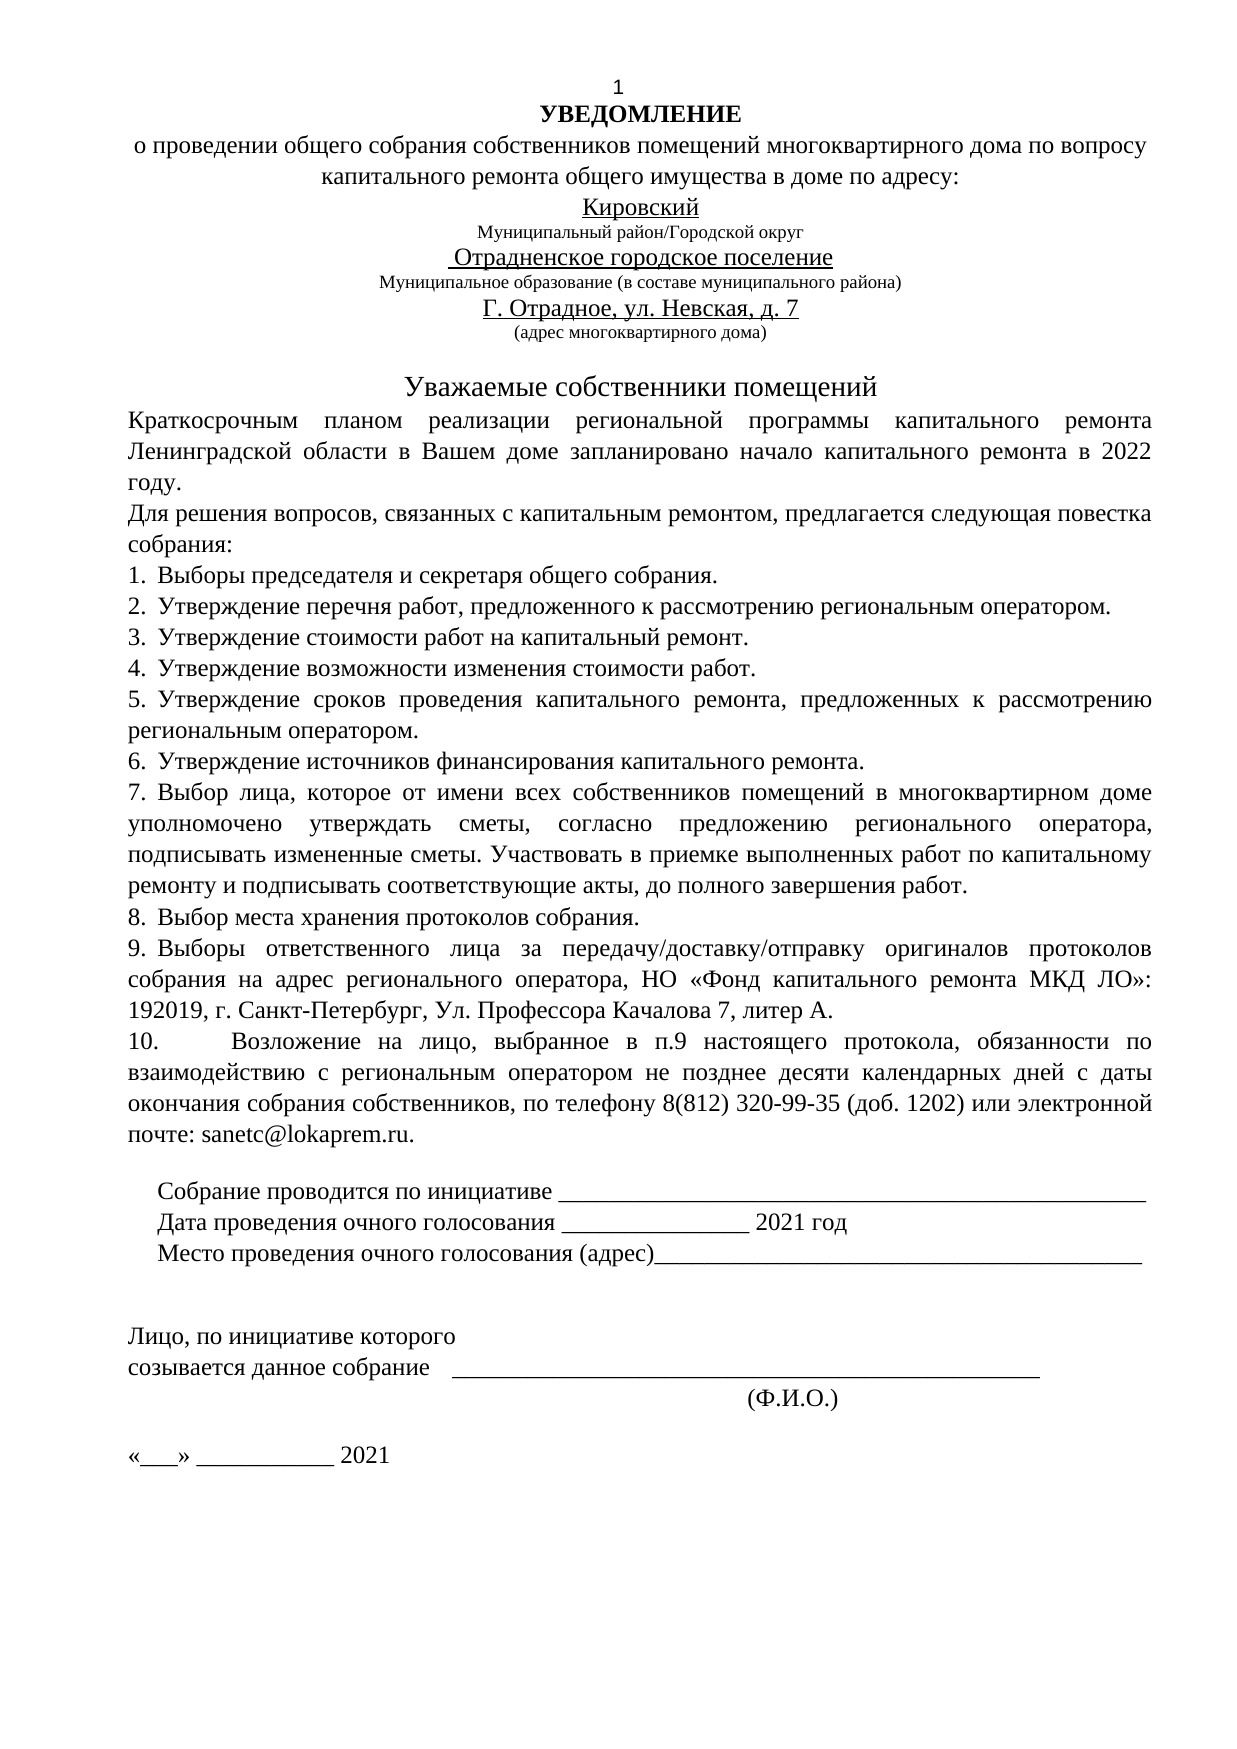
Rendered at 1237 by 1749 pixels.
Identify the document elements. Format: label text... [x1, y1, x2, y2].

text 8. Выбор места хранения протоколов собрания. [128, 902, 1153, 930]
text Собрание проводится по инициативе _______________________________________________ [128, 1176, 1153, 1204]
text 5. Утверждение сроков проведения капитального ремонта, предложенных к рассмотрению региональным оператором. [128, 684, 1153, 744]
text Муниципальное образование (в составе муниципального района) [128, 271, 1153, 293]
text 10. Возложение на лицо, выбранное в п.9 настоящего протокола, обязанности по взаимодействию с региональным оператором не позднее десяти календарных дней с даты окончания собрания собственников, по телефону 8(812) 320-99-35 (доб. 1202) или электронной почте: sanetc@lokaprem.ru. [128, 1026, 1153, 1148]
text 6. Утверждение источников финансирования капитального ремонта. [128, 746, 1153, 775]
text 3. Утверждение стоимости работ на капитальный ремонт. [128, 622, 1153, 651]
text Г. Отрадное, ул. Невская, д. 7 [128, 293, 1153, 321]
text Уважаемые собственники помещений [128, 369, 1153, 402]
text (адрес многоквартирного дома) [128, 321, 1153, 343]
text 1. Выборы председателя и секретаря общего собрания. [128, 560, 1153, 589]
text Лицо, по инициативе которого [128, 1321, 1153, 1350]
text Место проведения очного голосования (адрес)_______________________________________ [128, 1238, 1153, 1267]
text о проведении общего собрания собственников помещений многоквартирного дома по вопросу капитального ремонта общего имущества в доме по адресу: [128, 130, 1153, 190]
text (Ф.И.О.) [128, 1383, 1153, 1412]
text Муниципальный район/Городской округ [128, 221, 1153, 242]
text 7. Выбор лица, которое от имени всех собственников помещений в многоквартирном доме уполномочено утверждать сметы, согласно предложению регионального оператора, подписывать измененные сметы. Участвовать в приемке выполненных работ по капитальному ремонту и подписывать соответствующие акты, до полного завершения работ. [128, 777, 1153, 899]
text Для решения вопросов, связанных с капитальным ремонтом, предлагается следующая повестка собрания: [128, 498, 1153, 558]
text 4. Утверждение возможности изменения стоимости работ. [128, 653, 1153, 682]
text Отрадненское городское поселение [128, 242, 1153, 271]
text «___» ___________ 2021 [128, 1440, 1153, 1469]
text созывается данное собрание _______________________________________________ [128, 1352, 1153, 1381]
text 2. Утверждение перечня работ, предложенного к рассмотрению региональным оператором. [128, 591, 1153, 620]
text Дата проведения очного голосования _______________ 2021 год [128, 1207, 1153, 1236]
text Краткосрочным планом реализации региональной программы капитального ремонта Ленинградской области в Вашем доме запланировано начало капитального ремонта в 2022 году. [128, 405, 1153, 496]
text Кировский [128, 192, 1153, 221]
text УВЕДОМЛЕНИЕ [128, 99, 1153, 128]
text 9. Выборы ответственного лица за передачу/доставку/отправку оригиналов протоколов собрания на адрес регионального оператора, НО «Фонд капитального ремонта МКД ЛО»: 192019, г. Санкт-Петербург, Ул. Профессора Качалова 7, литер А. [128, 933, 1153, 1023]
